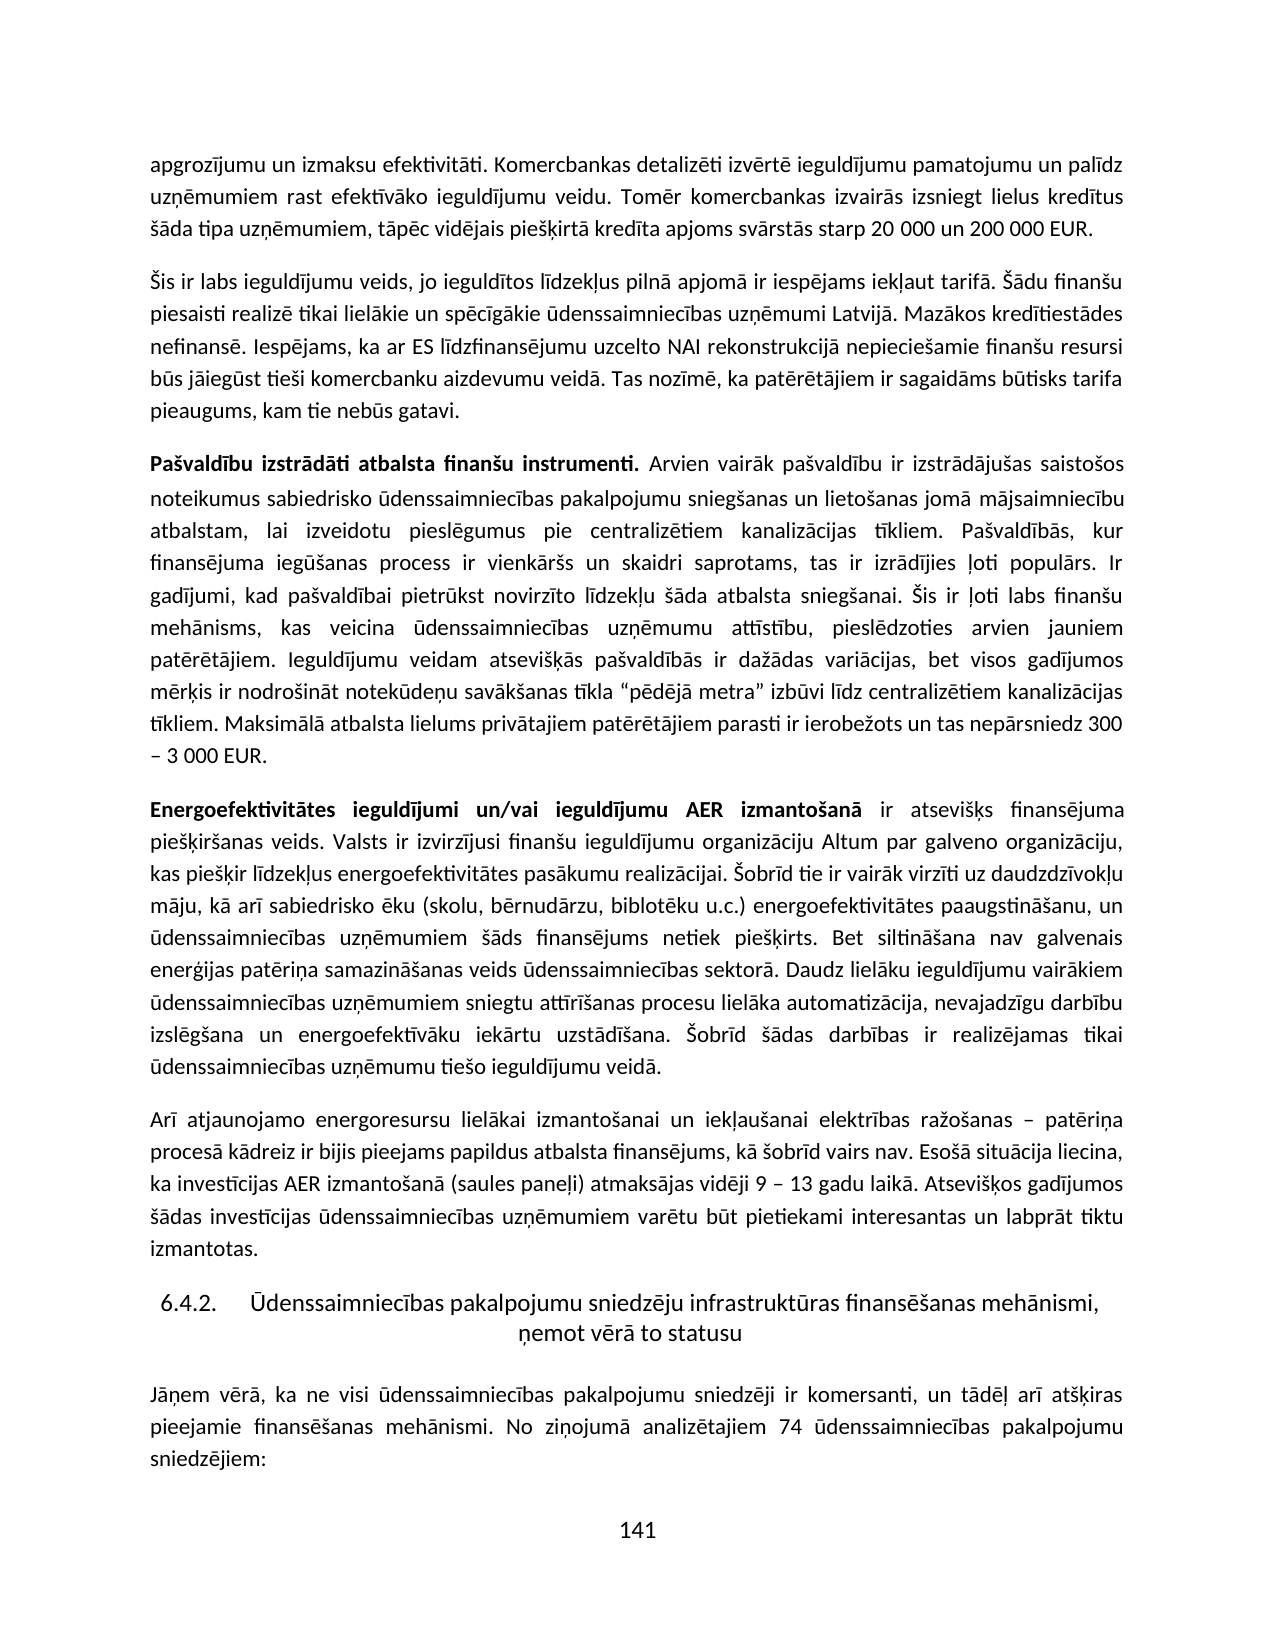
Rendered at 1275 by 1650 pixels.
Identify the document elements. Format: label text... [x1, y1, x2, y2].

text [150, 150, 1125, 242]
text Arī atjaunojamo energoresursu lielākai izmantošanai un iekļaušanai elektrības ražošanas – patēriņa procesā kādreiz ir bijis pieejams papildus atbalsta finansējums, kā šobrīd vairs nav. Esošā situācija liecina, ka investīcijas AER izmantošanā (saules paneļi) atmaksājas vidēji 9 – 13 gadu laikā. Atsevišķos gadījumos šādas investīcijas ūdenssaimniecības uzņēmumiem varētu būt pietiekami interesantas un labprāt tiktu izmantotas. [150, 1105, 1125, 1262]
text Šis ir labs ieguldījumu veids, jo ieguldītos līdzekļus pilnā apjomā ir iespējams iekļaut tarifā. Šādu finanšu piesaisti realizē tikai lielākie un spēcīgākie ūdenssaimniecības uzņēmumi Latvijā. Mazākos kredītiestādes nefinansē. Iespējams, ka ar ES līdzfinansējumu uzcelto NAI rekonstrukcijā nepieciešamie finanšu resursi būs jāiegūst tieši komercbanku aizdevumu veidā. Tas nozīmē, ka patērētājiem ir sagaidāms būtisks tarifa pieaugums, kam tie nebūs gatavi. [150, 267, 1125, 424]
list Ūdenssaimniecības pakalpojumu sniedzēju infrastruktūras finansēšanas mehānismi, ņemot vērā to statusu [135, 1287, 1125, 1348]
text Jāņem vērā, ka ne visi ūdenssaimniecības pakalpojumu sniedzēji ir komersanti, un tādēļ arī atšķiras pieejamie finansēšanas mehānismi. No ziņojumā analizētajiem 74 ūdenssaimniecības pakalpojumu sniedzējiem: [150, 1380, 1125, 1473]
text Pašvaldību izstrādāti atbalsta finanšu instrumenti. Arvien vairāk pašvaldību ir izstrādājušas saistošos noteikumus sabiedrisko ūdenssaimniecības pakalpojumu sniegšanas un lietošanas jomā mājsaimniecību atbalstam, lai izveidotu pieslēgumus pie centralizētiem kanalizācijas tīkliem. Pašvaldībās, kur finansējuma iegūšanas process ir vienkāršs un skaidri saprotams, tas ir izrādījies ļoti populārs. Ir gadījumi, kad pašvaldībai pietrūkst novirzīto līdzekļu šāda atbalsta sniegšanai. Šis ir ļoti labs finanšu mehānisms, kas veicina ūdenssaimniecības uzņēmumu attīstību, pieslēdzoties arvien jauniem patērētājiem. Ieguldījumu veidam atsevišķās pašvaldībās ir dažādas variācijas, bet visos gadījumos mērķis ir nodrošināt notekūdeņu savākšanas tīkla “pēdējā metra” izbūvi līdz centralizētiem kanalizācijas tīkliem. Maksimālā atbalsta lielums privātajiem patērētājiem parasti ir ierobežots un tas nepārsniedz 300 – 3 000 EUR. [150, 449, 1125, 770]
text Energoefektivitātes ieguldījumi un/vai ieguldījumu AER izmantošanā ir atsevišķs finansējuma piešķiršanas veids. Valsts ir izvirzījusi finanšu ieguldījumu organizāciju Altum par galveno organizāciju, kas piešķir līdzekļus energoefektivitātes pasākumu realizācijai. Šobrīd tie ir vairāk virzīti uz daudzdzīvokļu māju, kā arī sabiedrisko ēku (skolu, bērnudārzu, biblotēku u.c.) energoefektivitātes paaugstināšanu, un ūdenssaimniecības uzņēmumiem šāds finansējums netiek piešķirts. Bet siltināšana nav galvenais enerģijas patēriņa samazināšanas veids ūdenssaimniecības sektorā. Daudz lielāku ieguldījumu vairākiem ūdenssaimniecības uzņēmumiem sniegtu attīrīšanas procesu lielāka automatizācija, nevajadzīgu darbību izslēgšana un energoefektīvāku iekārtu uzstādīšana. Šobrīd šādas darbības ir realizējamas tikai ūdenssaimniecības uzņēmumu tiešo ieguldījumu veidā. [150, 795, 1125, 1080]
